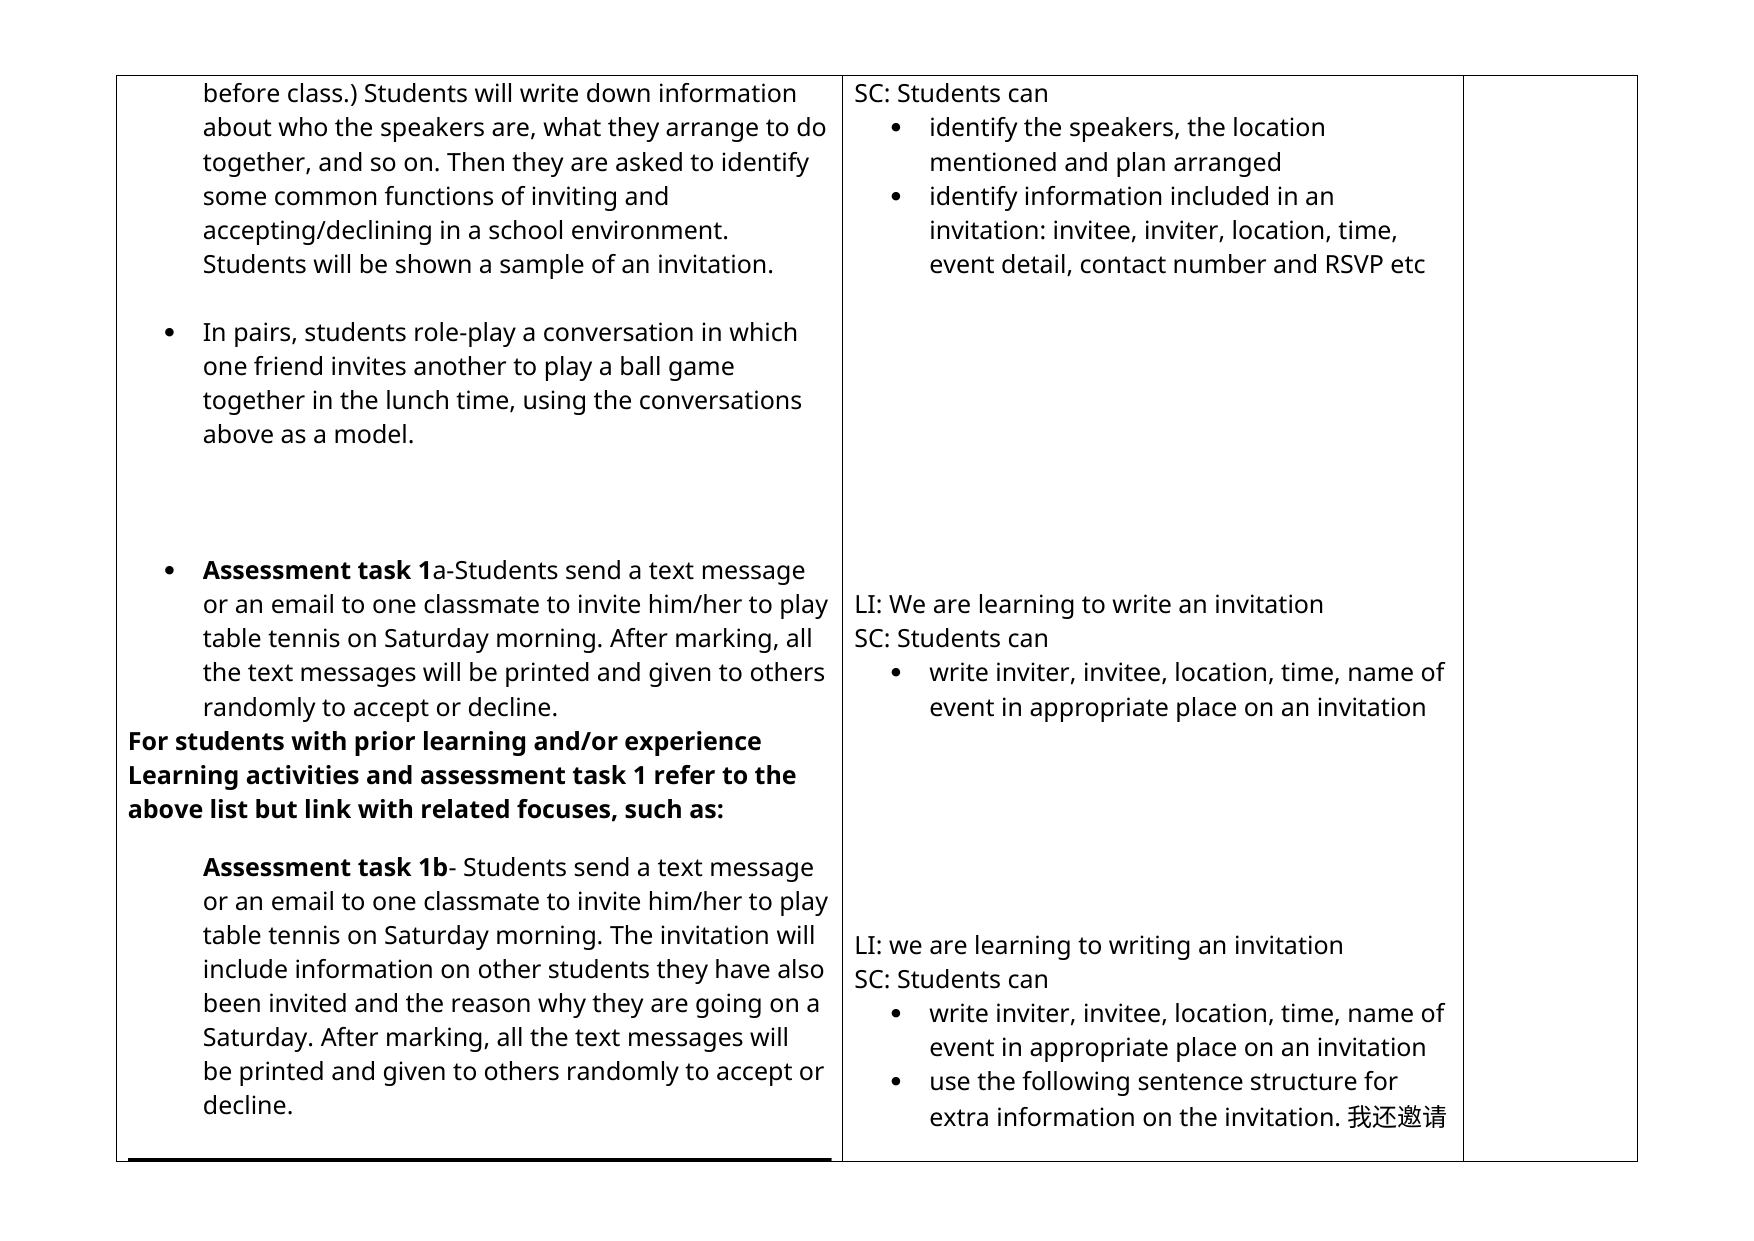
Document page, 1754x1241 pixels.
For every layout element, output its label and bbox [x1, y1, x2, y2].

table_cell [1464, 76, 1637, 1161]
